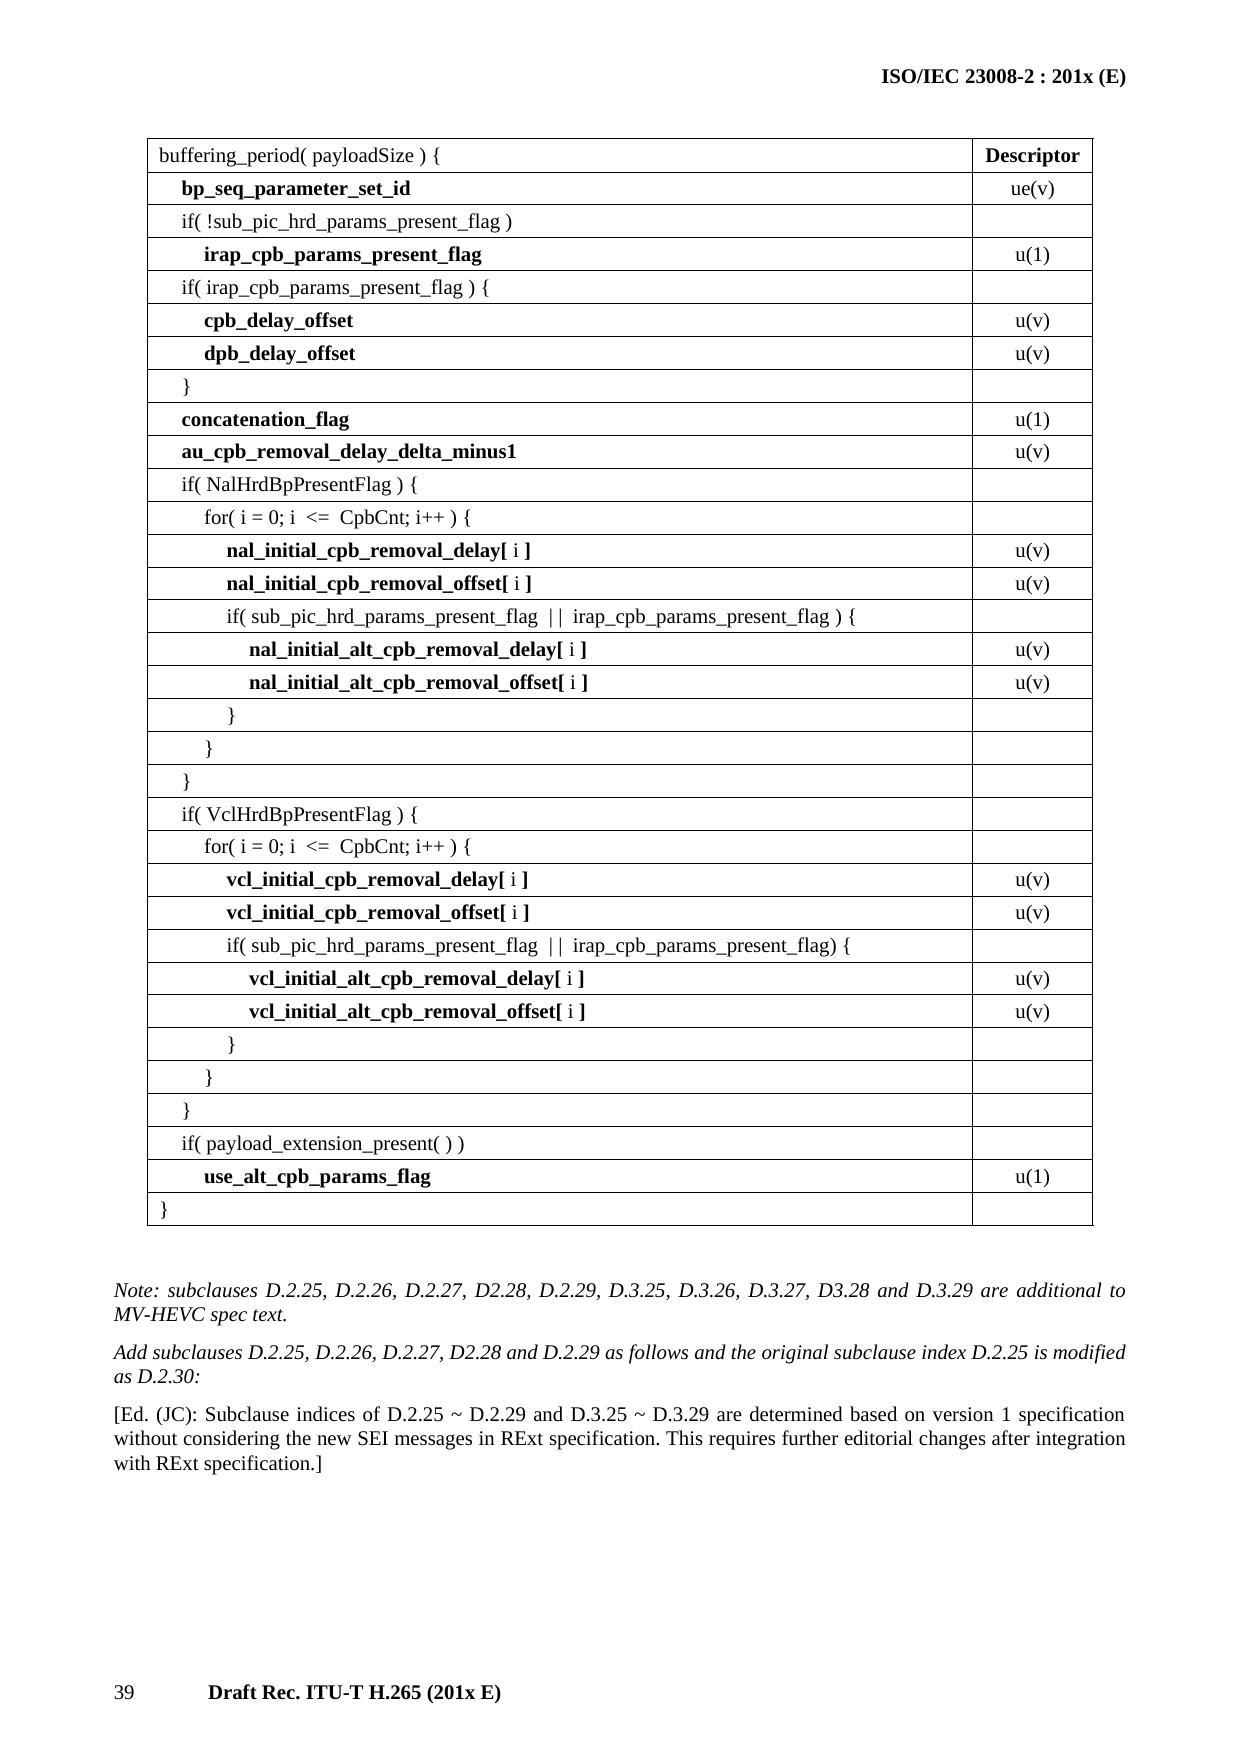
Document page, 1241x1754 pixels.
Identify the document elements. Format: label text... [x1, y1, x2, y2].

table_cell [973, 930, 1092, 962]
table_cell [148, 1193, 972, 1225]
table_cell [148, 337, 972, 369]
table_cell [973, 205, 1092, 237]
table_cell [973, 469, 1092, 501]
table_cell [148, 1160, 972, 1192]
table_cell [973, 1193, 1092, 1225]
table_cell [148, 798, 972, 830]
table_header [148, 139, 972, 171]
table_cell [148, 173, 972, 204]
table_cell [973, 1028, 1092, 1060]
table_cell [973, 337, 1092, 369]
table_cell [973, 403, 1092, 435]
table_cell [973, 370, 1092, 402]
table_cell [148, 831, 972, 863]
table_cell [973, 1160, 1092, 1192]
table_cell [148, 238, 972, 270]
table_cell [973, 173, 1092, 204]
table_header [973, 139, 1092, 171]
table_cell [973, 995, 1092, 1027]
text [Ed. (JC): Subclause indices of D.2.25 ~ D.2.29 and D.3.25 ~ D.3.29 are determined based on version 1 specification without considering the new SEI messages in RExt specification. This requires further editorial changes after integration with RExt specification.] [113, 1402, 1127, 1474]
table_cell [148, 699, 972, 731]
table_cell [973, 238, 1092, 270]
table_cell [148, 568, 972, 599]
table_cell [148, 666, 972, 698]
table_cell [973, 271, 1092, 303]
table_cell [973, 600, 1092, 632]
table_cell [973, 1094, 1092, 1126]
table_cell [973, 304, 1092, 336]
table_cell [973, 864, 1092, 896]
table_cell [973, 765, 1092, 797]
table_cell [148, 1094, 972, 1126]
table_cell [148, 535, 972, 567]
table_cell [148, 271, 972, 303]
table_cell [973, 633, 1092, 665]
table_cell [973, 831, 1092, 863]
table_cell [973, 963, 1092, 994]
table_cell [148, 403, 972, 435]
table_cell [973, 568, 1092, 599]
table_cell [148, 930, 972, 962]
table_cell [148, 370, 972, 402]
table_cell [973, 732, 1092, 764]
text Note: subclauses D.2.25, D.2.26, D.2.27, D2.28, D.2.29, D.3.25, D.3.26, D.3.27, D3.28 and D.3.29 are additional to MV-HEVC spec text. [113, 1278, 1127, 1326]
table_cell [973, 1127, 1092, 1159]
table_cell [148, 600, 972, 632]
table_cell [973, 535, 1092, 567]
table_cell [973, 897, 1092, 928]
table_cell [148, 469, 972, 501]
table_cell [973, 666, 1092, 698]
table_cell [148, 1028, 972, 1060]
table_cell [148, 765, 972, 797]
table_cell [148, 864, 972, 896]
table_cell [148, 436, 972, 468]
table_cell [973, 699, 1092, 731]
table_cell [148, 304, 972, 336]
text Add subclauses D.2.25, D.2.26, D.2.27, D2.28 and D.2.29 as follows and the original subclause index D.2.25 is modified as D.2.30: [113, 1340, 1127, 1388]
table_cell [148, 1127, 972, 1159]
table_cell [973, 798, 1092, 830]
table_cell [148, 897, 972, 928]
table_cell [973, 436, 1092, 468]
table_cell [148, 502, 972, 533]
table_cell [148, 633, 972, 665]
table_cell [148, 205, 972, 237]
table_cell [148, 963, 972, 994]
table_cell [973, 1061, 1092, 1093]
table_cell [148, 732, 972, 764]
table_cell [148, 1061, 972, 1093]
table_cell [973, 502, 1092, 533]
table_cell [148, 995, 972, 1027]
